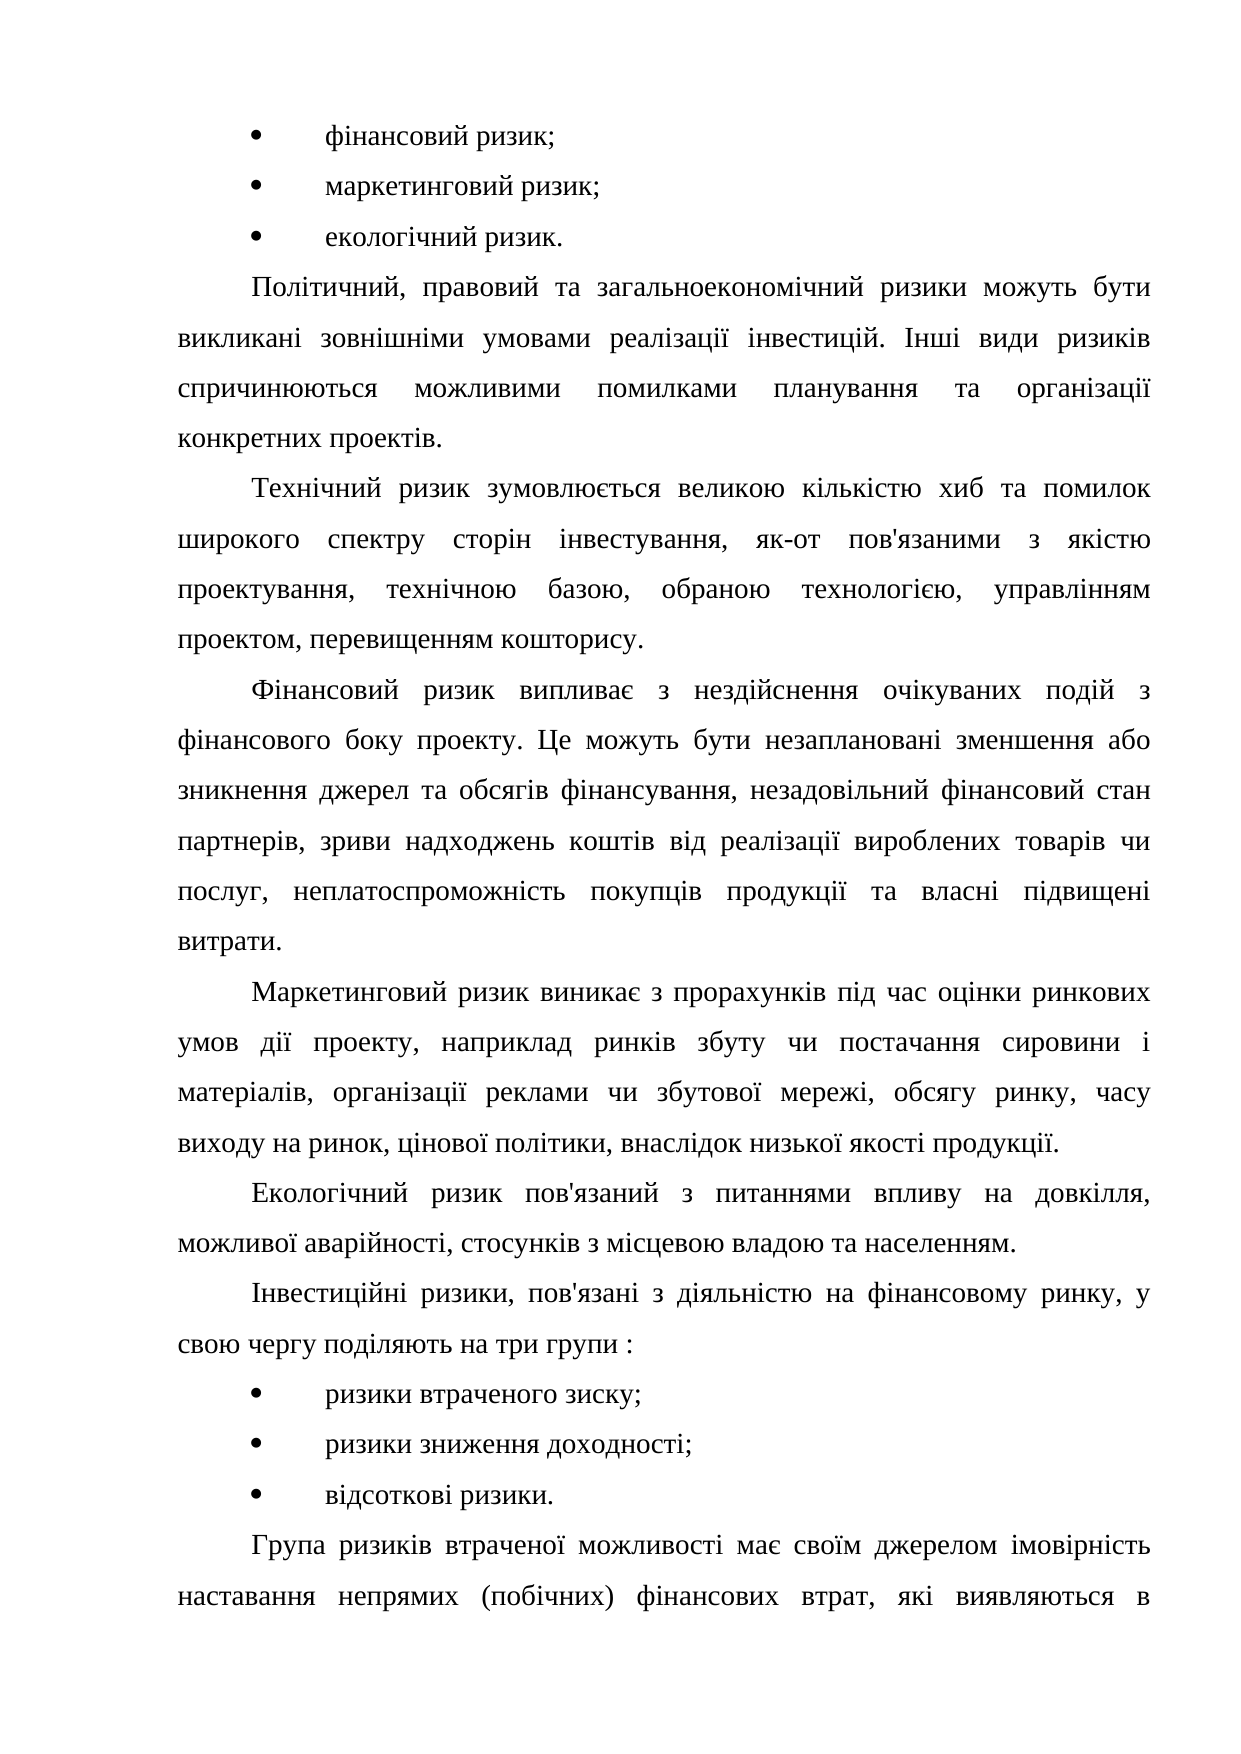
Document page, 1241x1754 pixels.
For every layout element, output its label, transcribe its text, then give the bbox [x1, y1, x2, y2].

text Інвестиційні ризики, пов'язані з діяльністю на фінансовому ринку, у свою чергу поділяють на три групи : [177, 1276, 1152, 1359]
text Технічний ризик зумовлюється великою кількістю хиб та помилок широкого спектру сторін інвестування, як-от пов'язаними з якістю проектування, технічною базою, обраною технологією, управлінням проектом, перевищенням кошторису. [177, 471, 1152, 655]
list ризики зниження доходності; [177, 1427, 1152, 1460]
list маркетинговий ризик; [177, 168, 1152, 202]
text Фінансовий ризик випливає з нездійснення очікуваних подій з фінансового боку проекту. Це можуть бути незаплановані зменшення або зникнення джерел та обсягів фінансування, незадовільний фінансовий стан партнерів, зриви надходжень коштів від реалізації вироблених товарів чи послуг, неплатоспроможність покупців продукції та власні підвищені витрати. [177, 672, 1152, 957]
list ризики втраченого зиску; [177, 1376, 1152, 1410]
list відсоткові ризики. [177, 1477, 1152, 1511]
list фінансовий ризик; [177, 118, 1152, 152]
list екологічний ризик. [177, 219, 1152, 253]
text Політичний, правовий та загальноекономічний ризики можуть бути викликані зовнішніми умовами реалізації інвестицій. Інші види ризиків спричинюються можливими помилками планування та організації конкретних проектів. [177, 269, 1152, 454]
text Екологічний ризик пов'язаний з питаннями впливу на довкілля, можливої аварійності, стосунків з місцевою владою та населенням. [177, 1175, 1152, 1259]
text Маркетинговий ризик виникає з прорахунків під час оцінки ринкових умов дії проекту, наприклад ринків збуту чи постачання сировини і матеріалів, організації реклами чи збутової мережі, обсягу ринку, часу виходу на ринок, цінової політики, внаслідок низької якості продукції. [177, 974, 1152, 1158]
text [177, 1527, 1152, 1611]
